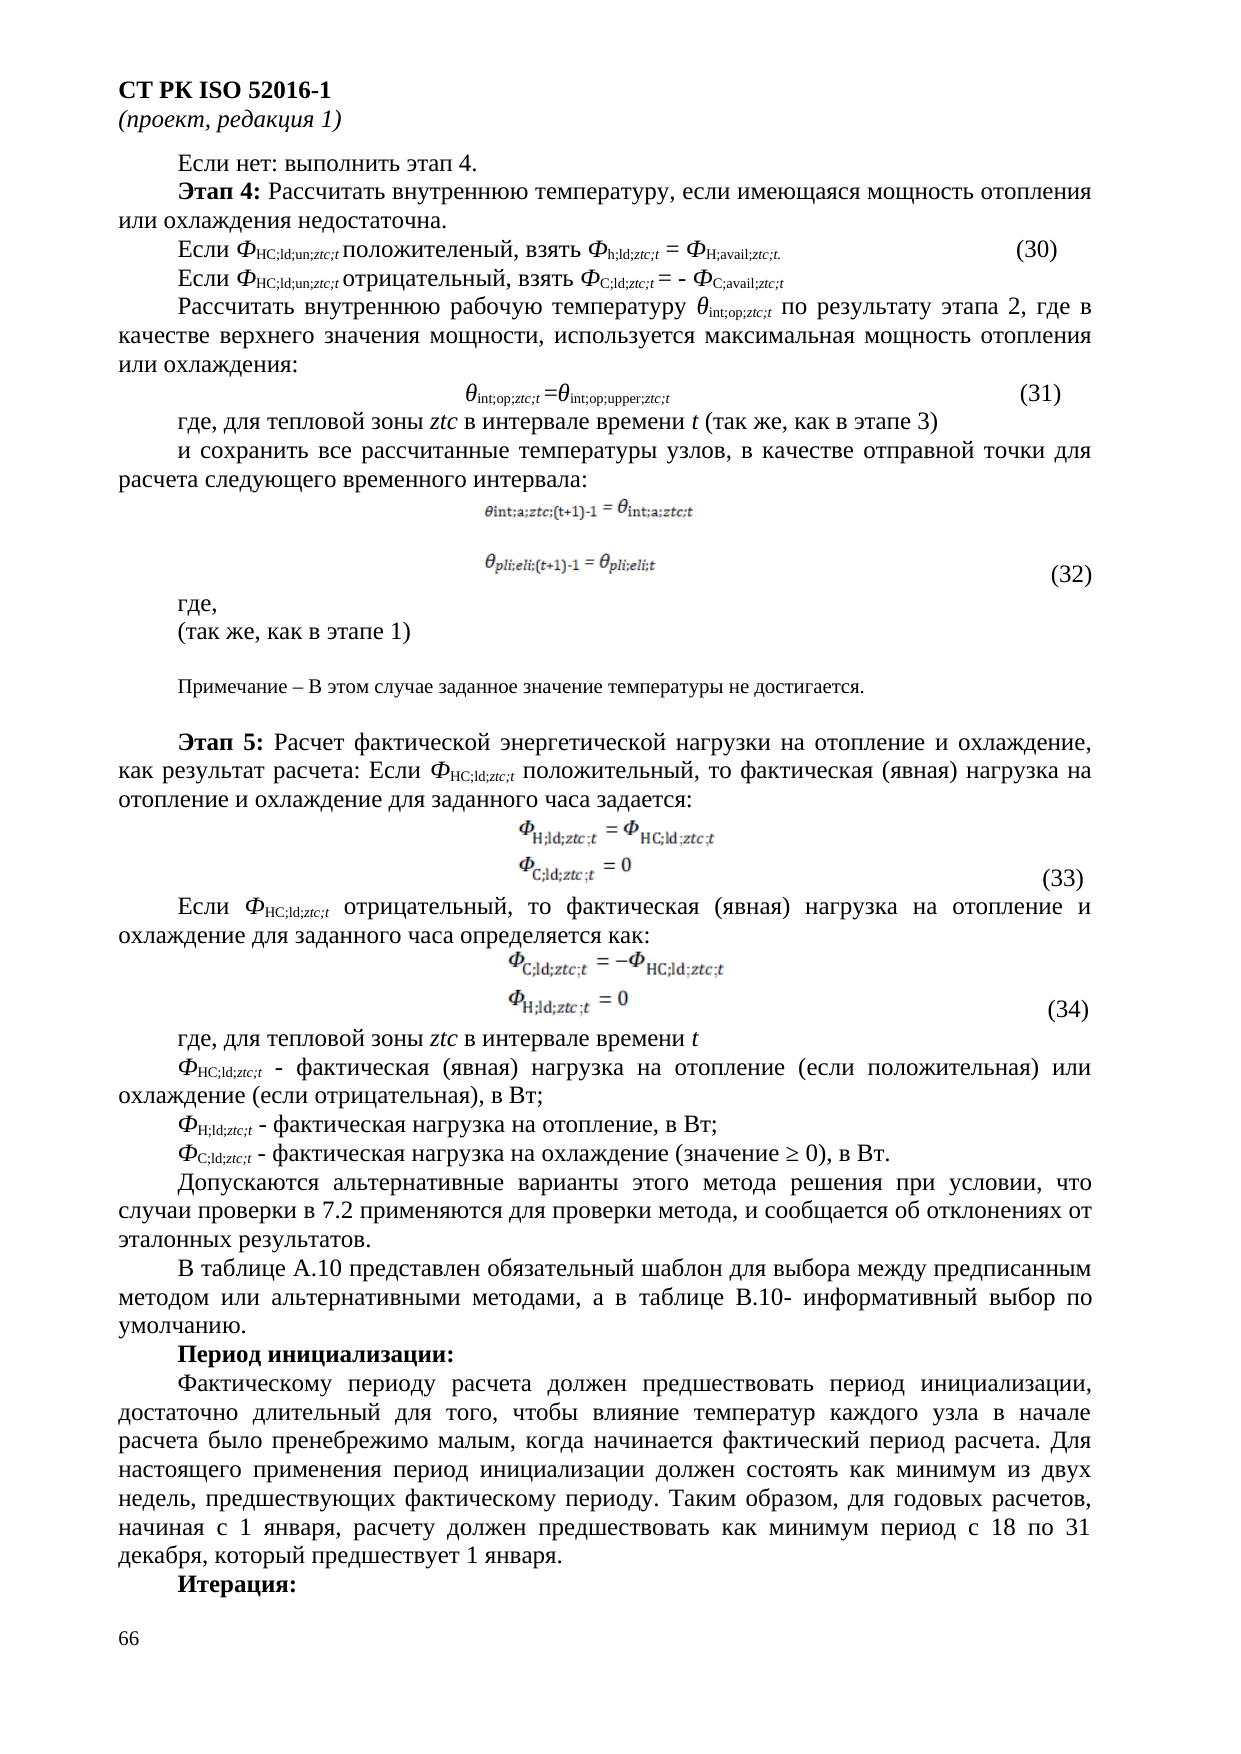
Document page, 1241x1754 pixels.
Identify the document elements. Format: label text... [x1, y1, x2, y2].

text и сохранить все рассчитанные температуры узлов, в качестве отправной точки для расчета следующего временного интервала: [118, 435, 1092, 493]
text где, для тепловой зоны ztc в интервале времени t [118, 1023, 1092, 1052]
text Если ФHC;ld;ztc;t отрицательный, то фактическая (явная) нагрузка на отопление и охлаждение для заданного часа определяется как: [118, 891, 1092, 949]
text θint;op;ztc;t =θint;op;upper;ztc;t (31) [118, 378, 1092, 406]
text Этап 5: Расчет фактической энергетической нагрузки на отопление и охлаждение, как результат расчета: Если ФHC;ld;ztc;t положительный, то фактическая (явная) нагрузка на отопление и охлаждение для заданного часа задается: [118, 727, 1092, 813]
text (34) [118, 949, 1092, 1023]
text Если ФHC;ld;un;ztc;t отрицательный, взять ФC;ld;ztc;t = - ФC;avail;ztc;t [118, 263, 1092, 291]
text где, [118, 588, 1092, 616]
text Если нет: выполнить этап 4. [118, 148, 1092, 176]
text Допускаются альтернативные варианты этого метода решения при условии, что случаи проверки в 7.2 применяются для проверки метода, и сообщается об отклонениях от эталонных результатов. [118, 1167, 1092, 1253]
text (так же, как в этапе 1) [118, 616, 1092, 645]
text Итерация: [118, 1569, 1092, 1598]
text (32) [118, 493, 1092, 588]
picture [502, 948, 735, 1018]
text (33) [118, 813, 1092, 891]
text ФHC;ld;ztc;t - фактическая (явная) нагрузка на отопление (если положительная) или охлаждение (если отрицательная), в Вт; [118, 1052, 1092, 1109]
text ФH;ld;ztc;t - фактическая нагрузка на отопление, в Вт; [118, 1109, 1092, 1138]
text Если ФHC;ld;un;ztc;t положителеный, взять Фh;ld;ztc;t = ФH;avail;ztc;t. (30) [118, 234, 1092, 263]
text Период инициализации: [118, 1339, 1092, 1368]
text Рассчитать внутреннюю рабочую температуру θint;op;ztc;t по результату этапа 2, где в качестве верхнего значения мощности, используется максимальная мощность отопления или охлаждения: [118, 291, 1092, 378]
picture [508, 813, 730, 886]
text В таблице A.10 представлен обязательный шаблон для выбора между предписанным методом или альтернативными методами, а в таблице B.10- информативный выбор по умолчанию. [118, 1253, 1092, 1339]
text где, для тепловой зоны ztc в интервале времени t (так же, как в этапе 3) [118, 406, 1092, 435]
picture [471, 492, 701, 583]
text Примечание – В этом случае заданное значение температуры не достигается. [118, 674, 1092, 698]
text Фактическому периоду расчета должен предшествовать период инициализации, достаточно длительный для того, чтобы влияние температур каждого узла в начале расчета было пренебрежимо малым, когда начинается фактический период расчета. Для настоящего применения период инициализации должен состоять как минимум из двух недель, предшествующих фактическому периоду. Таким образом, для годовых расчетов, начиная с 1 января, расчету должен предшествовать как минимум период с 18 по 31 декабря, который предшествует 1 января. [118, 1368, 1092, 1569]
text ФC;ld;ztc;t - фактическая нагрузка на охлаждение (значение ≥ 0), в Вт. [118, 1138, 1092, 1167]
text Этап 4: Рассчитать внутреннюю температуру, если имеющаяся мощность отопления или охлаждения недостаточна. [118, 176, 1092, 234]
